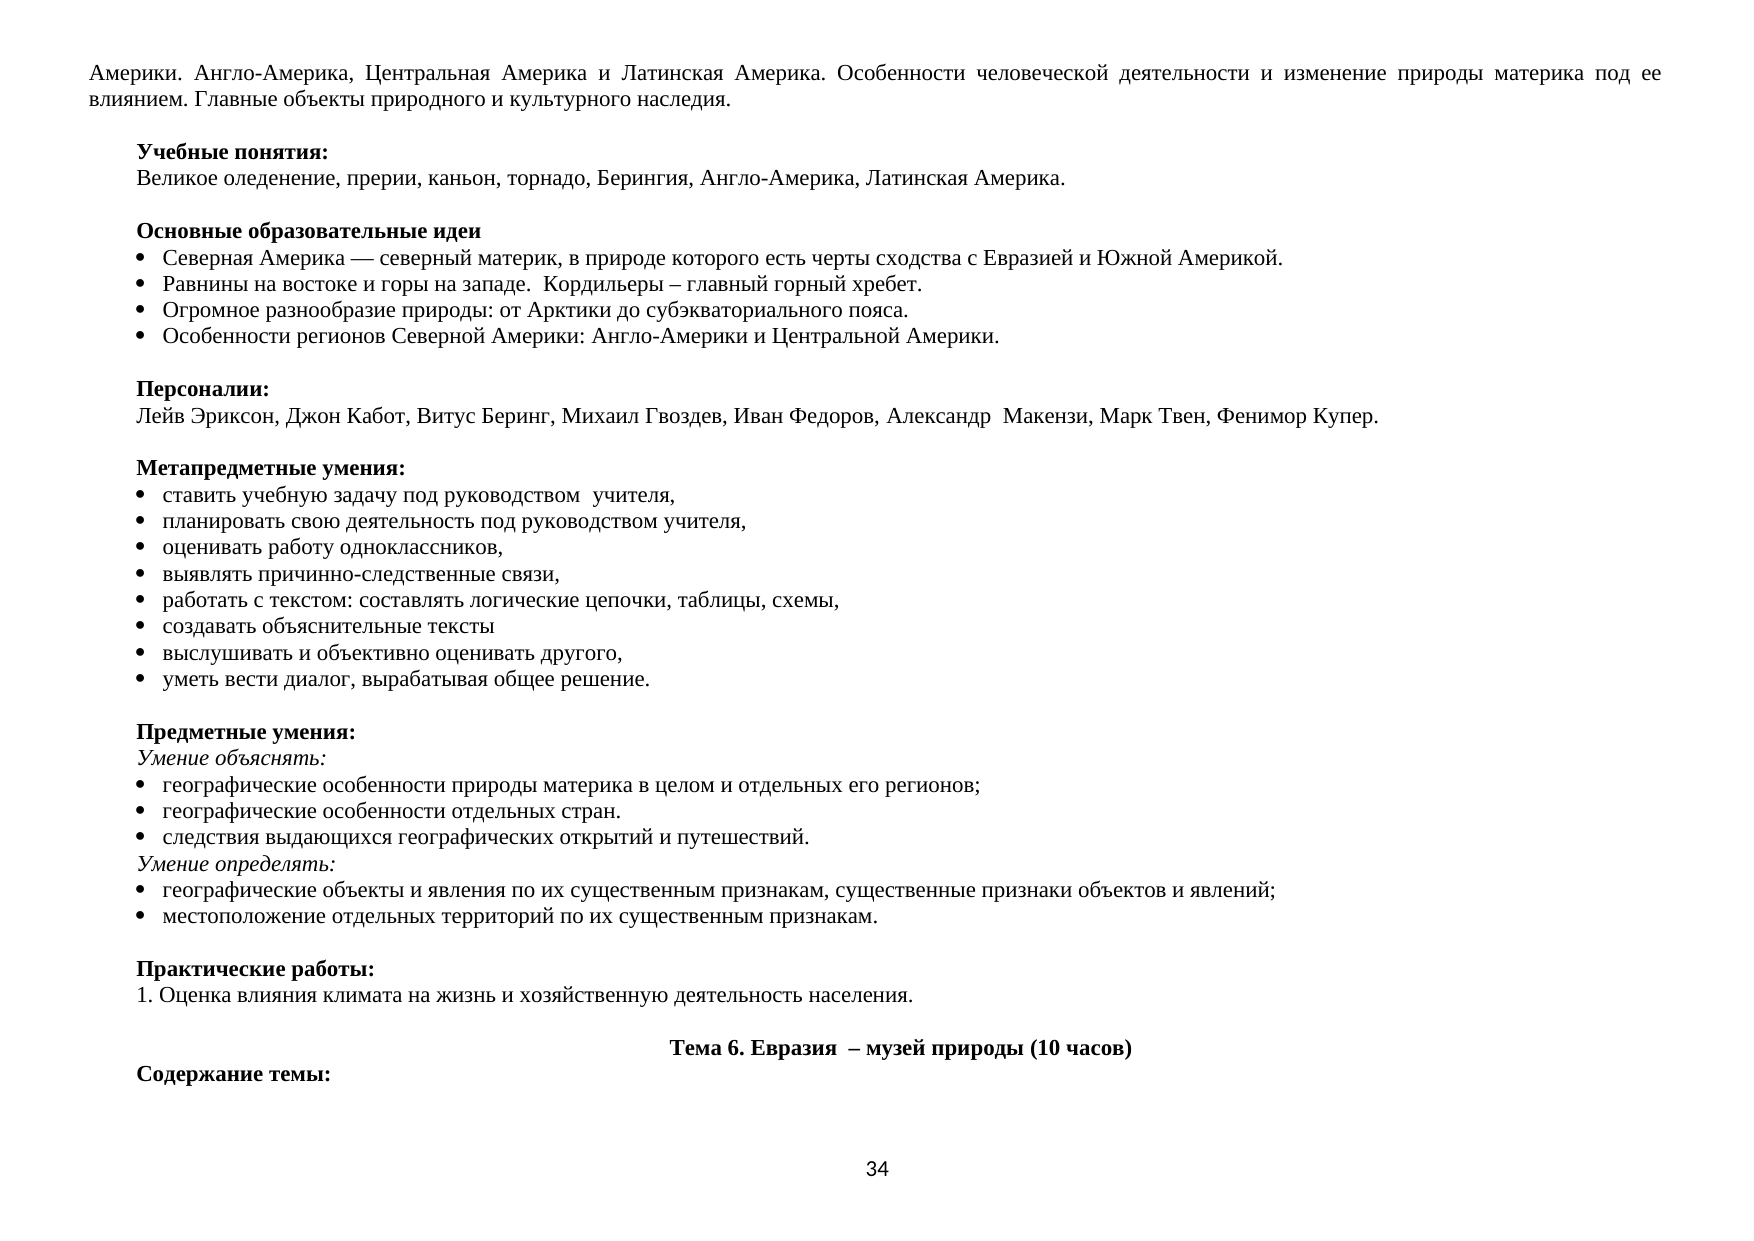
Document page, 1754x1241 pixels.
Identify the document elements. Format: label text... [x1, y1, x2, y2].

list местоположение отдельных территорий по их существенным признакам. [89, 902, 1665, 929]
list планировать свою деятельность под руководством учителя, [89, 507, 1665, 533]
list географические особенности отдельных стран. [89, 797, 1665, 823]
text Великое оледенение, прерии, каньон, торнадо, Берингия, Англо-Америка, Латинская Америка. [89, 164, 1665, 191]
text Умение определять: [89, 850, 1665, 876]
list ставить учебную задачу под руководством учителя, [89, 481, 1665, 507]
text Метапредметные умения: [89, 454, 1665, 481]
list работать с текстом: составлять логические цепочки, таблицы, схемы, [89, 586, 1665, 612]
text Умение объяснять: [89, 744, 1665, 771]
text Персоналии: [89, 375, 1665, 402]
text Практические работы: [89, 955, 1665, 981]
list выявлять причинно-следственные связи, [89, 560, 1665, 586]
list Равнины на востоке и горы на западе. Кордильеры – главный горный хребет. [89, 270, 1665, 296]
list следствия выдающихся географических открытий и путешествий. [89, 823, 1665, 850]
list уметь вести диалог, вырабатывая общее решение. [89, 665, 1665, 692]
list географические объекты и явления по их существенным признакам, существенные признаки объектов и явлений; [89, 876, 1665, 902]
list Северная Америка — северный материк, в природе которого есть черты сходства с Евразией и Южной Америкой. [89, 243, 1665, 270]
text Содержание темы: [89, 1061, 1665, 1087]
text Предметные умения: [89, 718, 1665, 744]
list оценивать работу одноклассников, [89, 533, 1665, 560]
text Лейв Эриксон, Джон Кабот, Витус Беринг, Михаил Гвоздев, Иван Федоров, Александр Макензи, Марк Твен, Фенимор Купер. [89, 402, 1665, 428]
text Основные образовательные идеи [89, 217, 1665, 243]
text 1. Оценка влияния климата на жизнь и хозяйственную деятельность населения. [89, 981, 1665, 1008]
text Тема 6. Евразия – музей природы (10 часов) [89, 1034, 1665, 1061]
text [89, 59, 1665, 112]
list создавать объяснительные тексты [89, 612, 1665, 639]
text Учебные понятия: [89, 138, 1665, 164]
list географические особенности природы материка в целом и отдельных его регионов; [89, 771, 1665, 797]
list выслушивать и объективно оценивать другого, [89, 639, 1665, 665]
list Огромное разнообразие природы: от Арктики до субэкваториального пояса. [89, 296, 1665, 323]
list Особенности регионов Северной Америки: Англо-Америки и Центральной Америки. [89, 323, 1665, 349]
